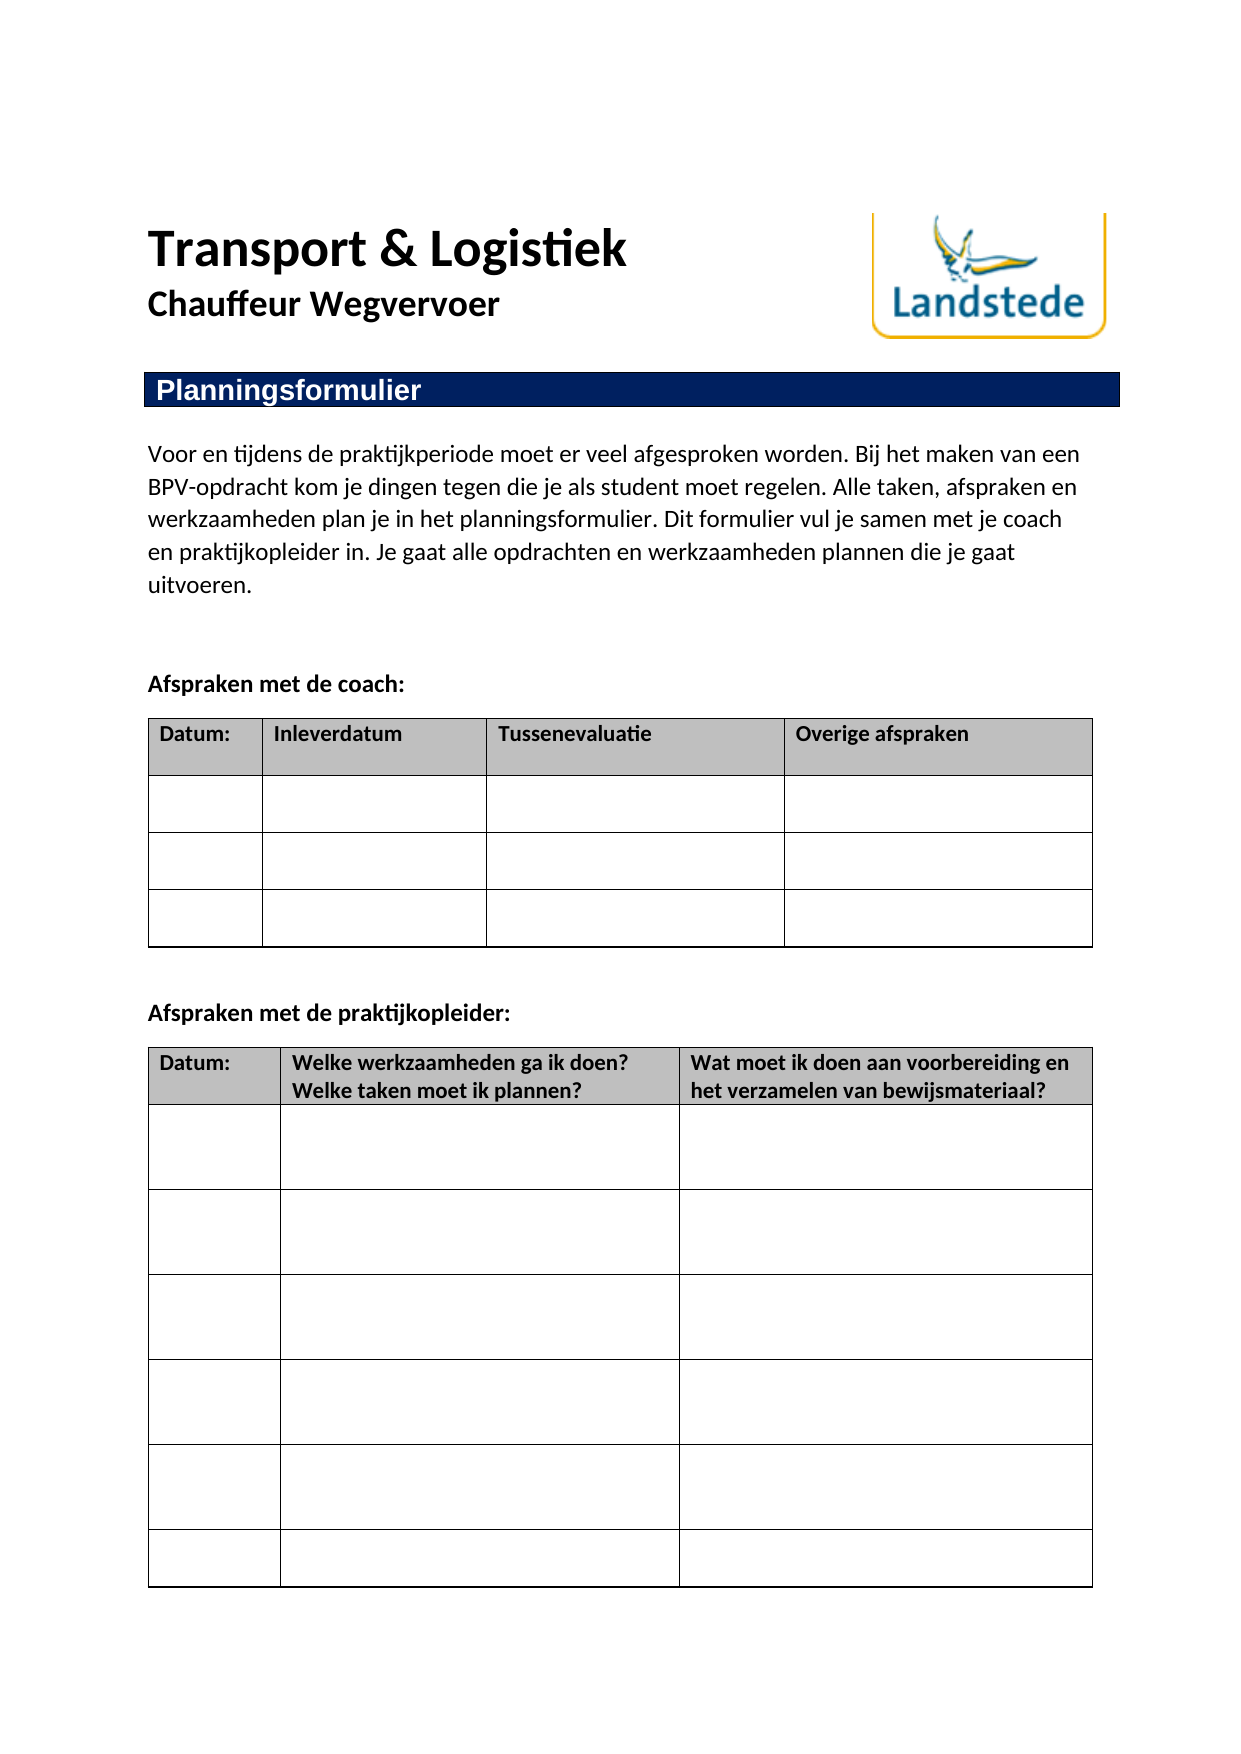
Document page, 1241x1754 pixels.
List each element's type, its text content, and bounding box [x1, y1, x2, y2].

table_cell [149, 1445, 280, 1529]
table_cell [281, 1530, 679, 1586]
table_cell [281, 1445, 679, 1529]
table_cell [149, 833, 262, 889]
table_cell [680, 1190, 1092, 1274]
table_cell [785, 890, 1092, 946]
table_cell [149, 1530, 280, 1586]
table_header Planningsformulier [145, 373, 1119, 406]
table_cell [149, 890, 262, 946]
table_cell [680, 1360, 1092, 1444]
picture [872, 213, 1107, 339]
table_header Datum: [149, 1048, 280, 1104]
table_header Overige afspraken [785, 719, 1092, 775]
table_cell [487, 776, 784, 832]
table_cell [487, 833, 784, 889]
text Transport & Logistiek [148, 214, 872, 280]
table_cell [487, 890, 784, 946]
table_cell [785, 833, 1092, 889]
table_cell [281, 1190, 679, 1274]
table_cell [149, 1105, 280, 1189]
table_cell [149, 776, 262, 832]
table_header Tussenevaluatie [487, 719, 784, 775]
text Voor en tijdens de praktijkperiode moet er veel afgesproken worden. Bij het maken van een BPV-opdracht kom je dingen tegen die je als student moet regelen. Alle taken, afspraken en werkzaamheden plan je in het planningsformulier. Dit formulier vul je samen met je coach en praktijkopleider in. Je gaat alle opdrachten en werkzaamheden plannen die je gaat uitvoeren. [148, 438, 1093, 600]
table_cell [149, 1190, 280, 1274]
table_cell [281, 1105, 679, 1189]
table_cell [785, 776, 1092, 832]
table_cell [680, 1530, 1092, 1586]
text Chauffeur Wegvervoer [148, 280, 872, 326]
table_cell [149, 1360, 280, 1444]
table_cell [263, 890, 486, 946]
table_cell [680, 1275, 1092, 1359]
table_header Inleverdatum [263, 719, 486, 775]
table_cell [281, 1275, 679, 1359]
table_cell [149, 1275, 280, 1359]
table_cell [680, 1105, 1092, 1189]
table_cell [281, 1360, 679, 1444]
table_header Welke werkzaamheden ga ik doen? Welke taken moet ik plannen? [281, 1048, 679, 1104]
table_header Wat moet ik doen aan voorbereiding en het verzamelen van bewijsmateriaal? [680, 1048, 1092, 1104]
table_cell [263, 776, 486, 832]
table_header Datum: [149, 719, 262, 775]
text Afspraken met de coach: [148, 668, 1093, 699]
table_cell [680, 1445, 1092, 1529]
text Afspraken met de praktijkopleider: [148, 997, 1093, 1028]
table_cell [263, 833, 486, 889]
